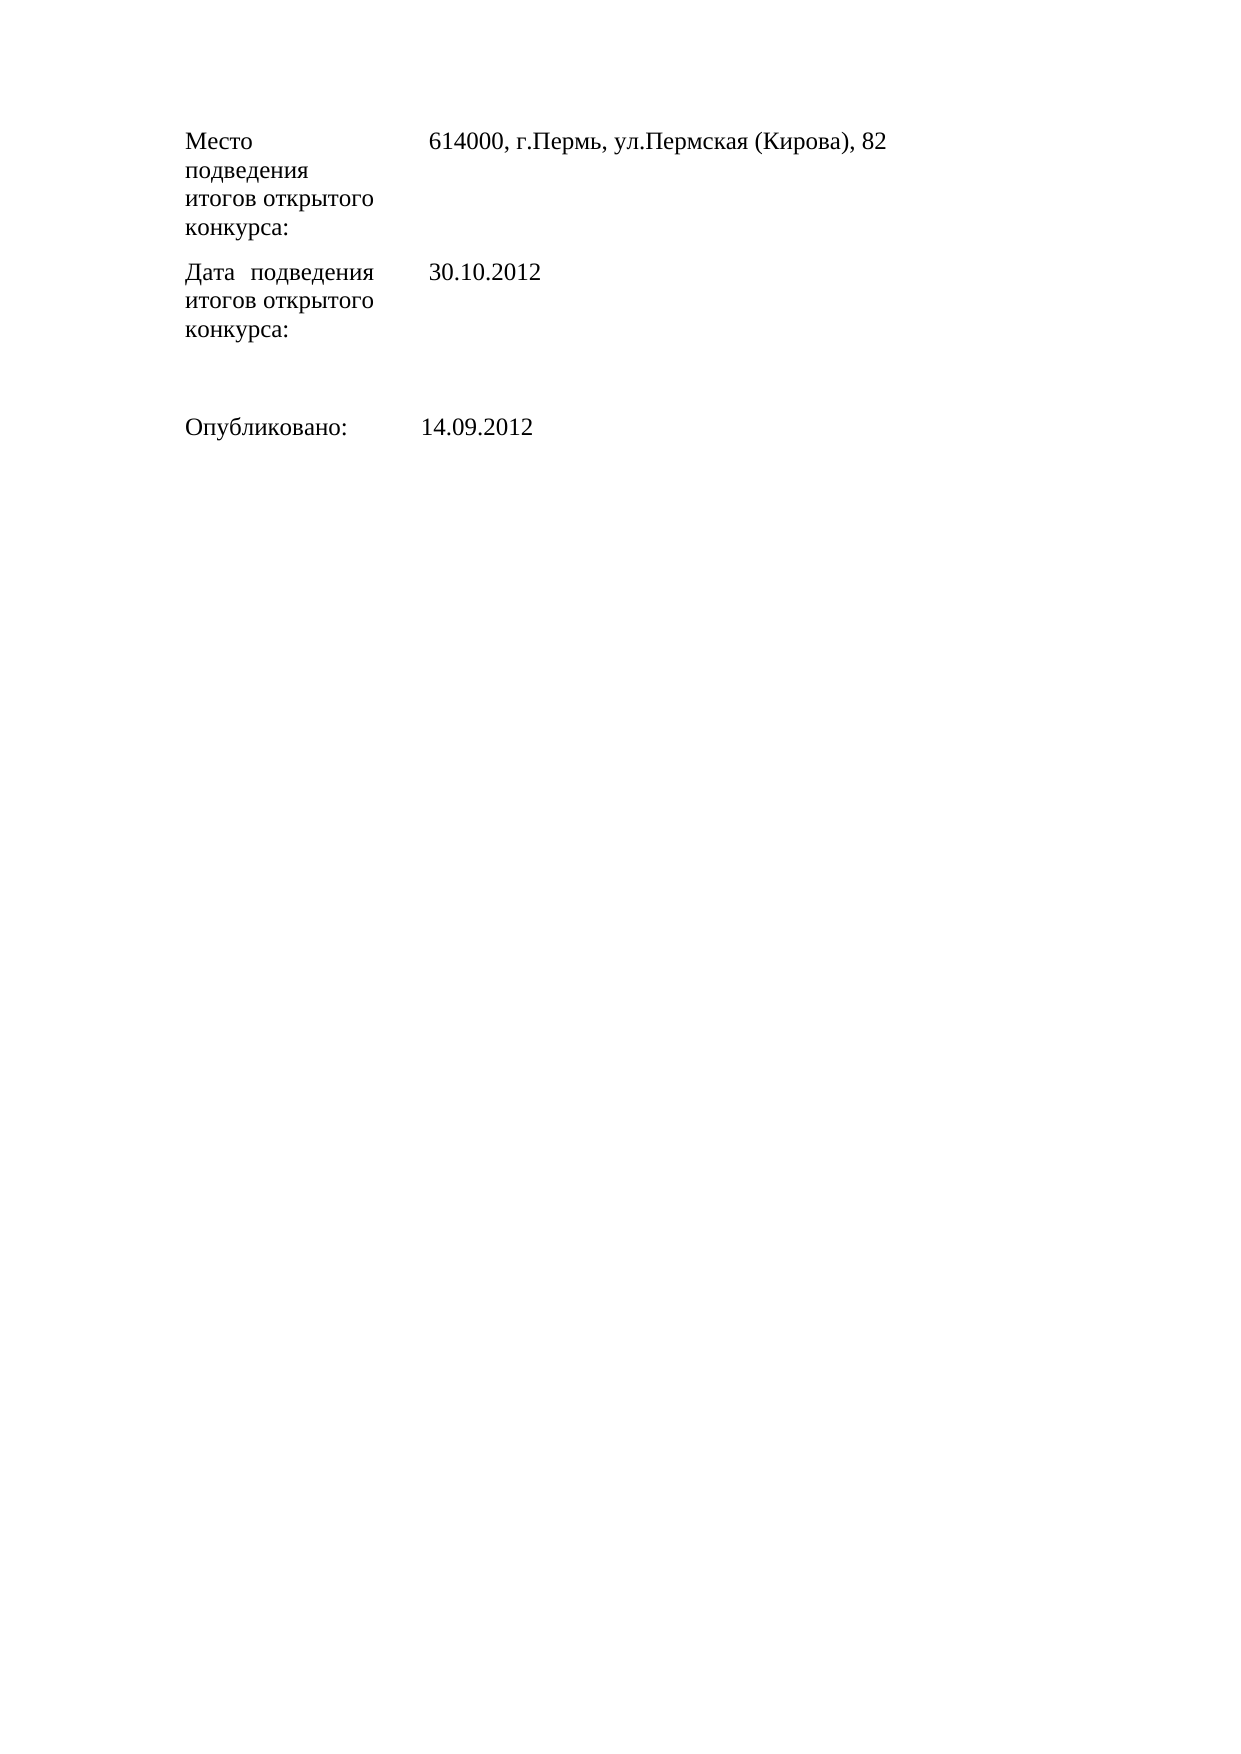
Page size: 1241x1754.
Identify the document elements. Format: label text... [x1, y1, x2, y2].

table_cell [421, 118, 1152, 249]
table_cell 30.10.2012 [421, 249, 1152, 351]
table_header Опубликовано: [177, 404, 421, 449]
table_cell Место подведения итогов открытого конкурса: [177, 118, 421, 249]
table_cell Дата подведения итогов открытого конкурса: [177, 249, 421, 351]
table_header 14.09.2012 [421, 404, 1152, 449]
